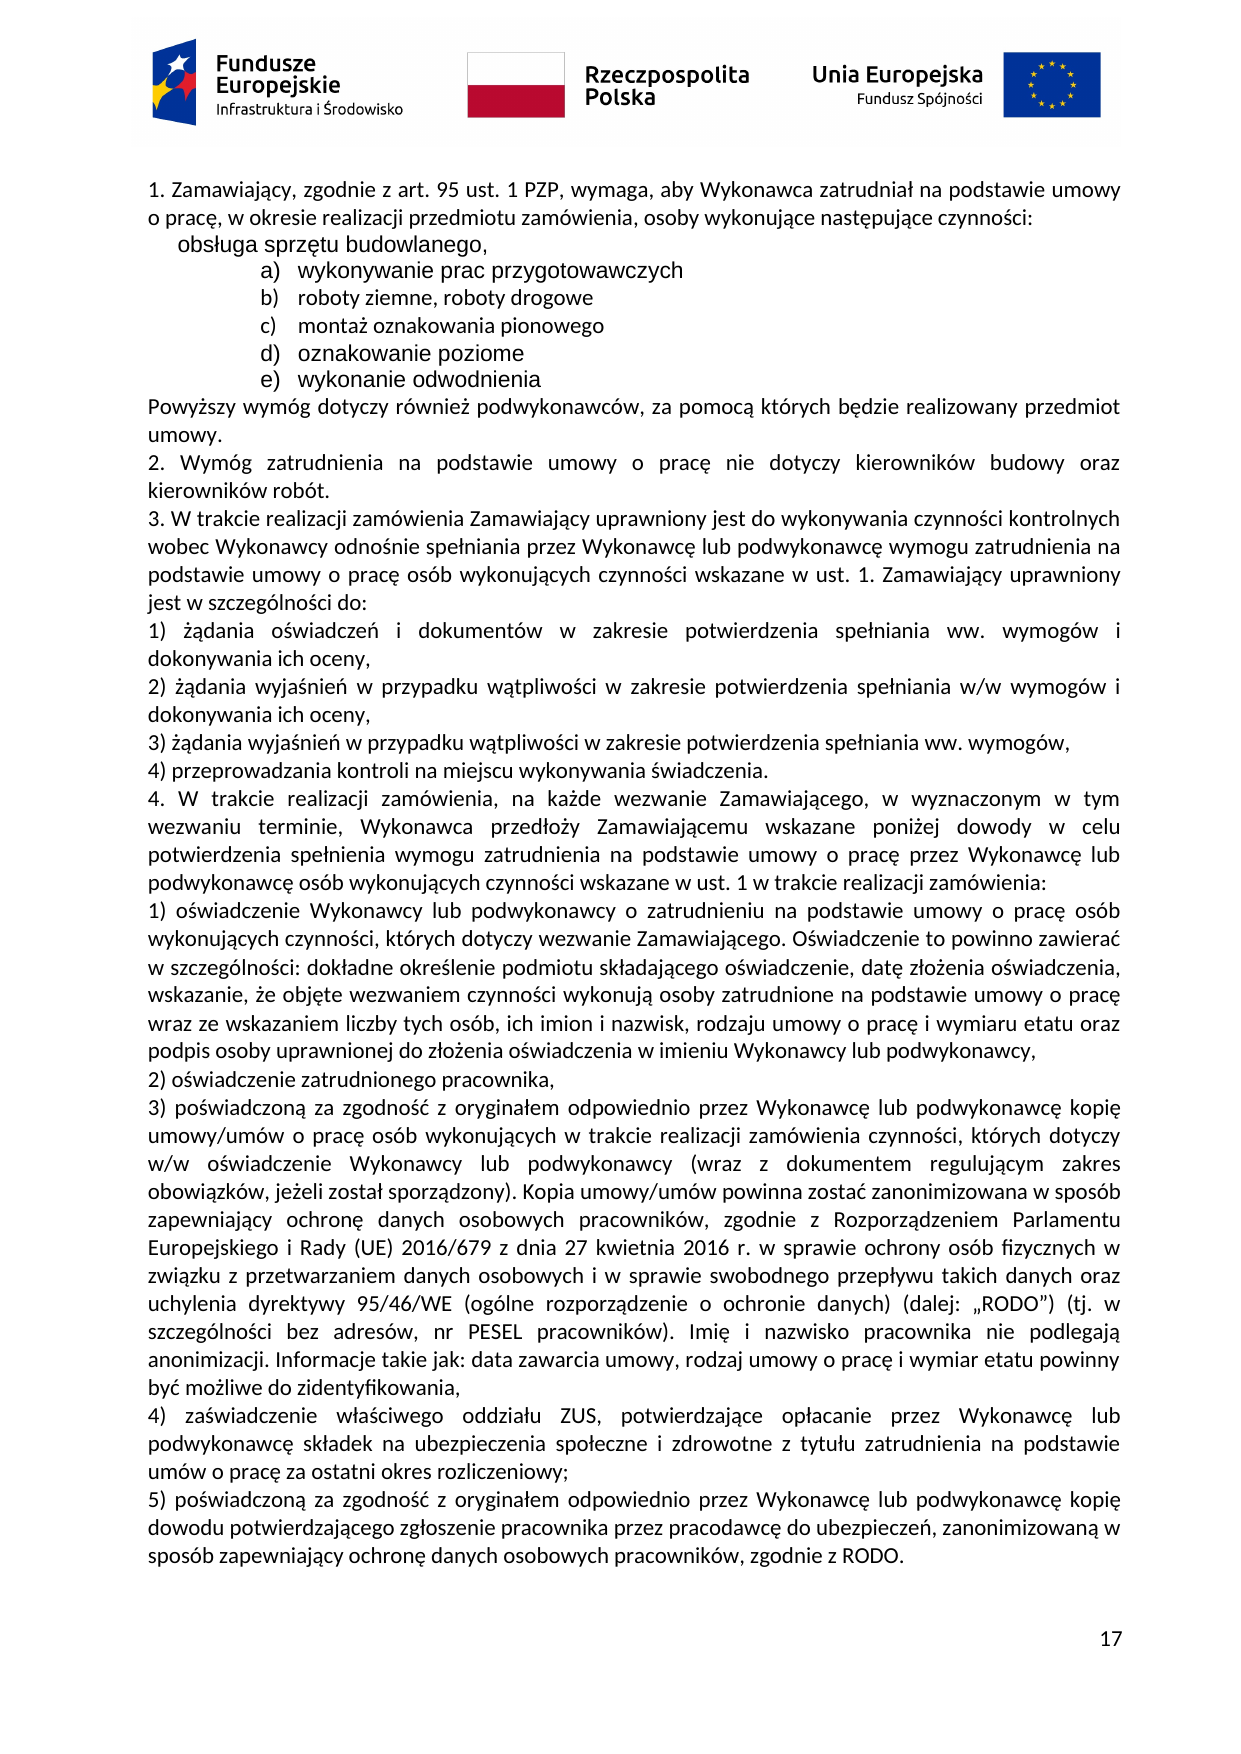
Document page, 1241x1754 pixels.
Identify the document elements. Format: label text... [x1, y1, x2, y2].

list oznakowanie poziome [260, 339, 1122, 366]
text 4) zaświadczenie właściwego oddziału ZUS, potwierdzające opłacanie przez Wykonawcę lub podwykonawcę składek na ubezpieczenia społeczne i zdrowotne z tytułu zatrudnienia na podstawie umów o pracę za ostatni okres rozliczeniowy; [148, 1401, 1122, 1485]
text 1) oświadczenie Wykonawcy lub podwykonawcy o zatrudnieniu na podstawie umowy o pracę osób wykonujących czynności, których dotyczy wezwanie Zamawiającego. Oświadczenie to powinno zawierać w szczególności: dokładne określenie podmiotu składającego oświadczenie, datę złożenia oświadczenia, wskazanie, że objęte wezwaniem czynności wykonują osoby zatrudnione na podstawie umowy o pracę wraz ze wskazaniem liczby tych osób, ich imion i nazwisk, rodzaju umowy o pracę i wymiaru etatu oraz podpis osoby uprawnionej do złożenia oświadczenia w imieniu Wykonawcy lub podwykonawcy, [148, 897, 1122, 1065]
text 2. Wymóg zatrudnienia na podstawie umowy o pracę nie dotyczy kierowników budowy oraz kierowników robót. [148, 448, 1122, 504]
text 1. Zamawiający, zgodnie z art. 95 ust. 1 PZP, wymaga, aby Wykonawca zatrudniał na podstawie umowy o pracę, w okresie realizacji przedmiotu zamówienia, osoby wykonujące następujące czynności: [148, 175, 1122, 231]
text 2) oświadczenie zatrudnionego pracownika, [148, 1065, 1122, 1093]
list wykonywanie prac przygotowawczych [260, 257, 1122, 283]
list montaż oznakowania pionowego [260, 311, 1122, 339]
picture [131, 17, 1122, 147]
text Powyższy wymóg dotyczy również podwykonawców, za pomocą których będzie realizowany przedmiot umowy. [148, 392, 1122, 448]
text 3) żądania wyjaśnień w przypadku wątpliwości w zakresie potwierdzenia spełniania ww. wymogów, [148, 728, 1122, 756]
text 4. W trakcie realizacji zamówienia, na każde wezwanie Zamawiającego, w wyznaczonym w tym wezwaniu terminie, Wykonawca przedłoży Zamawiającemu wskazane poniżej dowody w celu potwierdzenia spełnienia wymogu zatrudnienia na podstawie umowy o pracę przez Wykonawcę lub podwykonawcę osób wykonujących czynności wskazane w ust. 1 w trakcie realizacji zamówienia: [148, 784, 1122, 897]
text 2) żądania wyjaśnień w przypadku wątpliwości w zakresie potwierdzenia spełniania w/w wymogów i dokonywania ich oceny, [148, 672, 1122, 728]
text 1) żądania oświadczeń i dokumentów w zakresie potwierdzenia spełniania ww. wymogów i dokonywania ich oceny, [148, 616, 1122, 672]
text obsługa sprzętu budowlanego, [177, 231, 1122, 257]
text 5) poświadczoną za zgodność z oryginałem odpowiednio przez Wykonawcę lub podwykonawcę kopię dowodu potwierdzającego zgłoszenie pracownika przez pracodawcę do ubezpieczeń, zanonimizowaną w sposób zapewniający ochronę danych osobowych pracowników, zgodnie z RODO. [148, 1485, 1122, 1569]
list roboty ziemne, roboty drogowe [260, 283, 1122, 311]
text 3. W trakcie realizacji zamówienia Zamawiający uprawniony jest do wykonywania czynności kontrolnych wobec Wykonawcy odnośnie spełniania przez Wykonawcę lub podwykonawcę wymogu zatrudnienia na podstawie umowy o pracę osób wykonujących czynności wskazane w ust. 1. Zamawiający uprawniony jest w szczególności do: [148, 504, 1122, 616]
text 4) przeprowadzania kontroli na miejscu wykonywania świadczenia. [148, 756, 1122, 784]
text 3) poświadczoną za zgodność z oryginałem odpowiednio przez Wykonawcę lub podwykonawcę kopię umowy/umów o pracę osób wykonujących w trakcie realizacji zamówienia czynności, których dotyczy w/w oświadczenie Wykonawcy lub podwykonawcy (wraz z dokumentem regulującym zakres obowiązków, jeżeli został sporządzony). Kopia umowy/umów powinna zostać zanonimizowana w sposób zapewniający ochronę danych osobowych pracowników, zgodnie z Rozporządzeniem Parlamentu Europejskiego i Rady (UE) 2016/679 z dnia 27 kwietnia 2016 r. w sprawie ochrony osób fizycznych w związku z przetwarzaniem danych osobowych i w sprawie swobodnego przepływu takich danych oraz uchylenia dyrektywy 95/46/WE (ogólne rozporządzenie o ochronie danych) (dalej: „RODO”) (tj. w szczególności bez adresów, nr PESEL pracowników). Imię i nazwisko pracownika nie podlegają anonimizacji. Informacje takie jak: data zawarcia umowy, rodzaj umowy o pracę i wymiar etatu powinny być możliwe do zidentyfikowania, [148, 1093, 1122, 1401]
list wykonanie odwodnienia [260, 366, 1122, 392]
